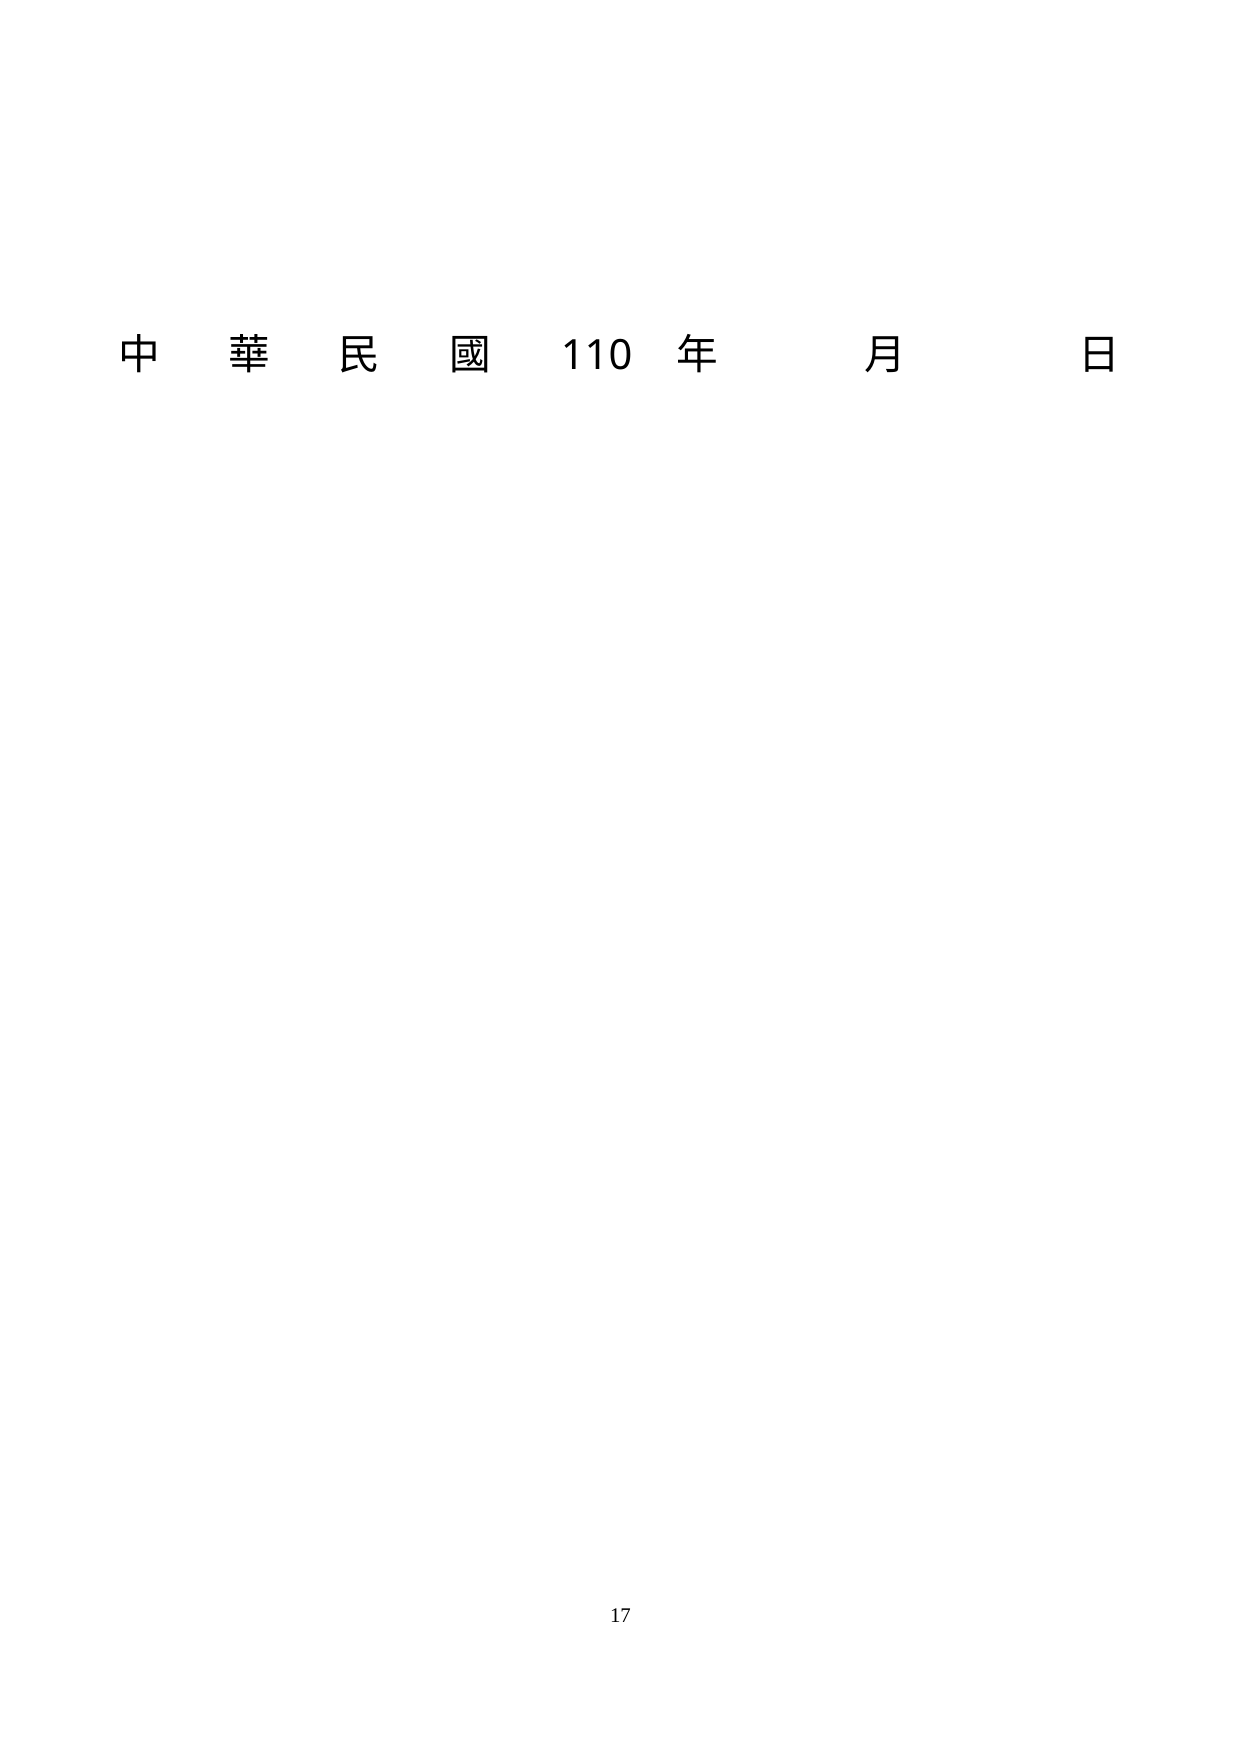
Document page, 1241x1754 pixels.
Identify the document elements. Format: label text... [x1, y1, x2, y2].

text 中 華 民 國 110 年 月 日 [118, 314, 1122, 389]
